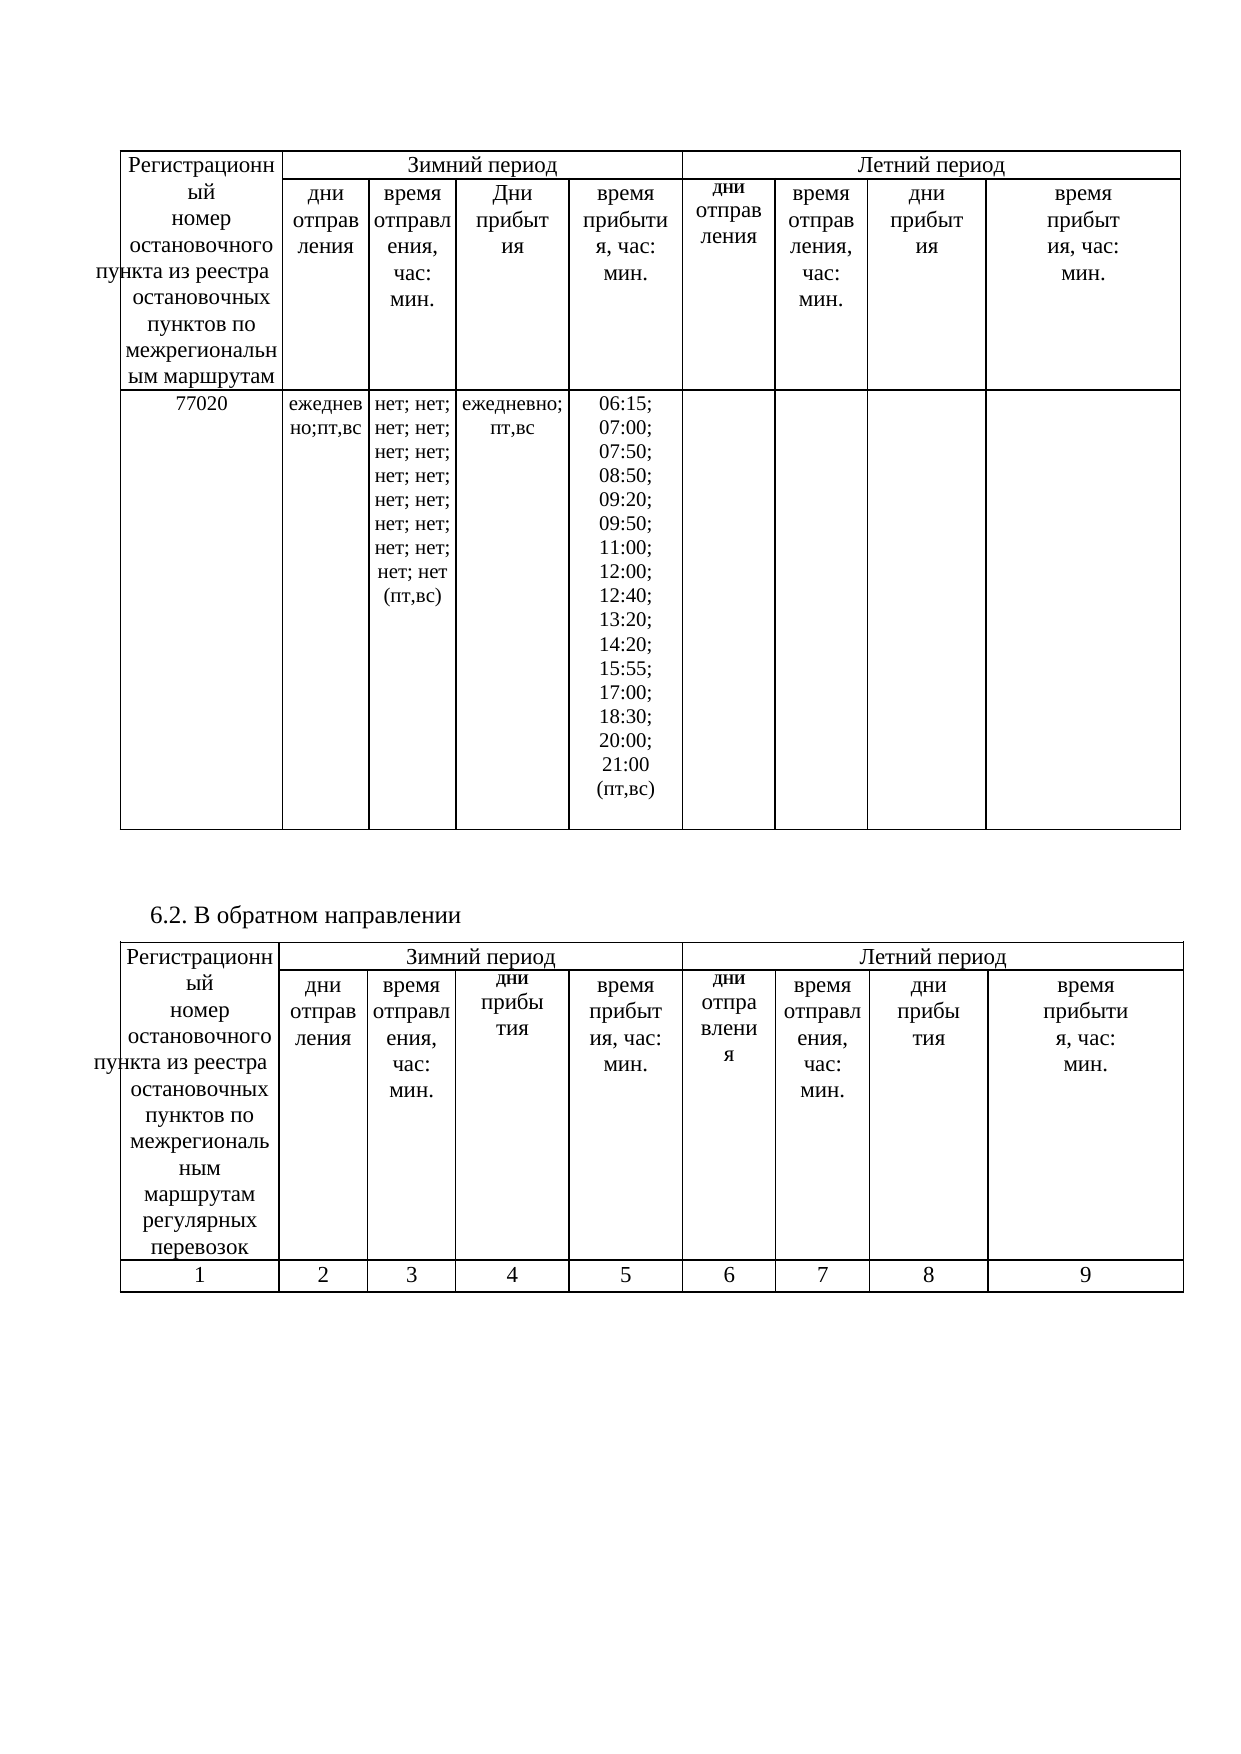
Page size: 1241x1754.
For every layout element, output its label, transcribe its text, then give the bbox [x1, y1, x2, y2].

table_cell Дни прибыт ия [457, 180, 568, 389]
table_cell нет; нет; нет; нет; нет; нет; нет; нет; нет; нет; нет; нет; нет; нет; нет; нет (пт,вс) [370, 391, 455, 829]
table_cell время прибыт ия, час: мин. [987, 180, 1180, 389]
table_cell ежедневно;пт,вс [283, 391, 368, 829]
table_cell 3 [368, 1261, 455, 1291]
table_cell время отправл ения, час: мин. [370, 180, 455, 389]
table_cell 1 [121, 1261, 278, 1291]
table_cell время отправл ения, час: мин. [368, 971, 455, 1259]
table_header Зимний период [283, 152, 682, 178]
table_header Регистрационный номер остановочного пункта из реестра остановочных пунктов по межрегиональным маршрутам регулярных перевозок [121, 152, 282, 389]
table_header Летний период [683, 152, 1180, 178]
table_cell [868, 391, 985, 829]
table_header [121, 943, 278, 1259]
table_cell ежедневно;пт,вс [457, 391, 568, 829]
table_cell 5 [570, 1261, 682, 1291]
table_cell время прибыти я, час: мин. [570, 180, 682, 389]
table_cell 8 [870, 1261, 987, 1291]
table_cell 7 [776, 1261, 869, 1291]
table_cell 06:15; 07:00; 07:50; 08:50; 09:20; 09:50; 11:00; 12:00; 12:40; 13:20; 14:20; 15:55; 17:00; 18:30; 20:00; 21:00 (пт,вс) [570, 391, 682, 829]
table_cell 77020 [121, 391, 282, 829]
table_cell ДНИ отпра влени я [683, 971, 775, 1259]
table_cell [776, 391, 867, 829]
table_cell дни прибыт ия [868, 180, 985, 389]
table_cell 9 [989, 1261, 1183, 1291]
table_cell дни отправ ления [280, 971, 367, 1259]
table_cell время прибыт ия, час: мин. [570, 971, 682, 1259]
table_cell 6 [683, 1261, 775, 1291]
table_cell время отправ ления, час: мин. [776, 180, 867, 389]
table_cell время прибыти я, час: мин. [989, 971, 1183, 1259]
table_cell время отправл ения, час: мин. [776, 971, 869, 1259]
table_cell дни отправ ления [283, 180, 368, 389]
table_cell ДНИ прибы тия [456, 971, 568, 1259]
table_header Летний период [683, 943, 1183, 969]
table_cell 2 [280, 1261, 367, 1291]
text 6.2. В обратном направлении [150, 900, 1090, 929]
table_cell ДНИ отправ ления [683, 180, 774, 389]
table_cell [987, 391, 1180, 829]
table_cell дни прибы тия [870, 971, 987, 1259]
table_cell 4 [456, 1261, 568, 1291]
table_header Зимний период [280, 943, 682, 969]
table_cell [683, 391, 774, 829]
